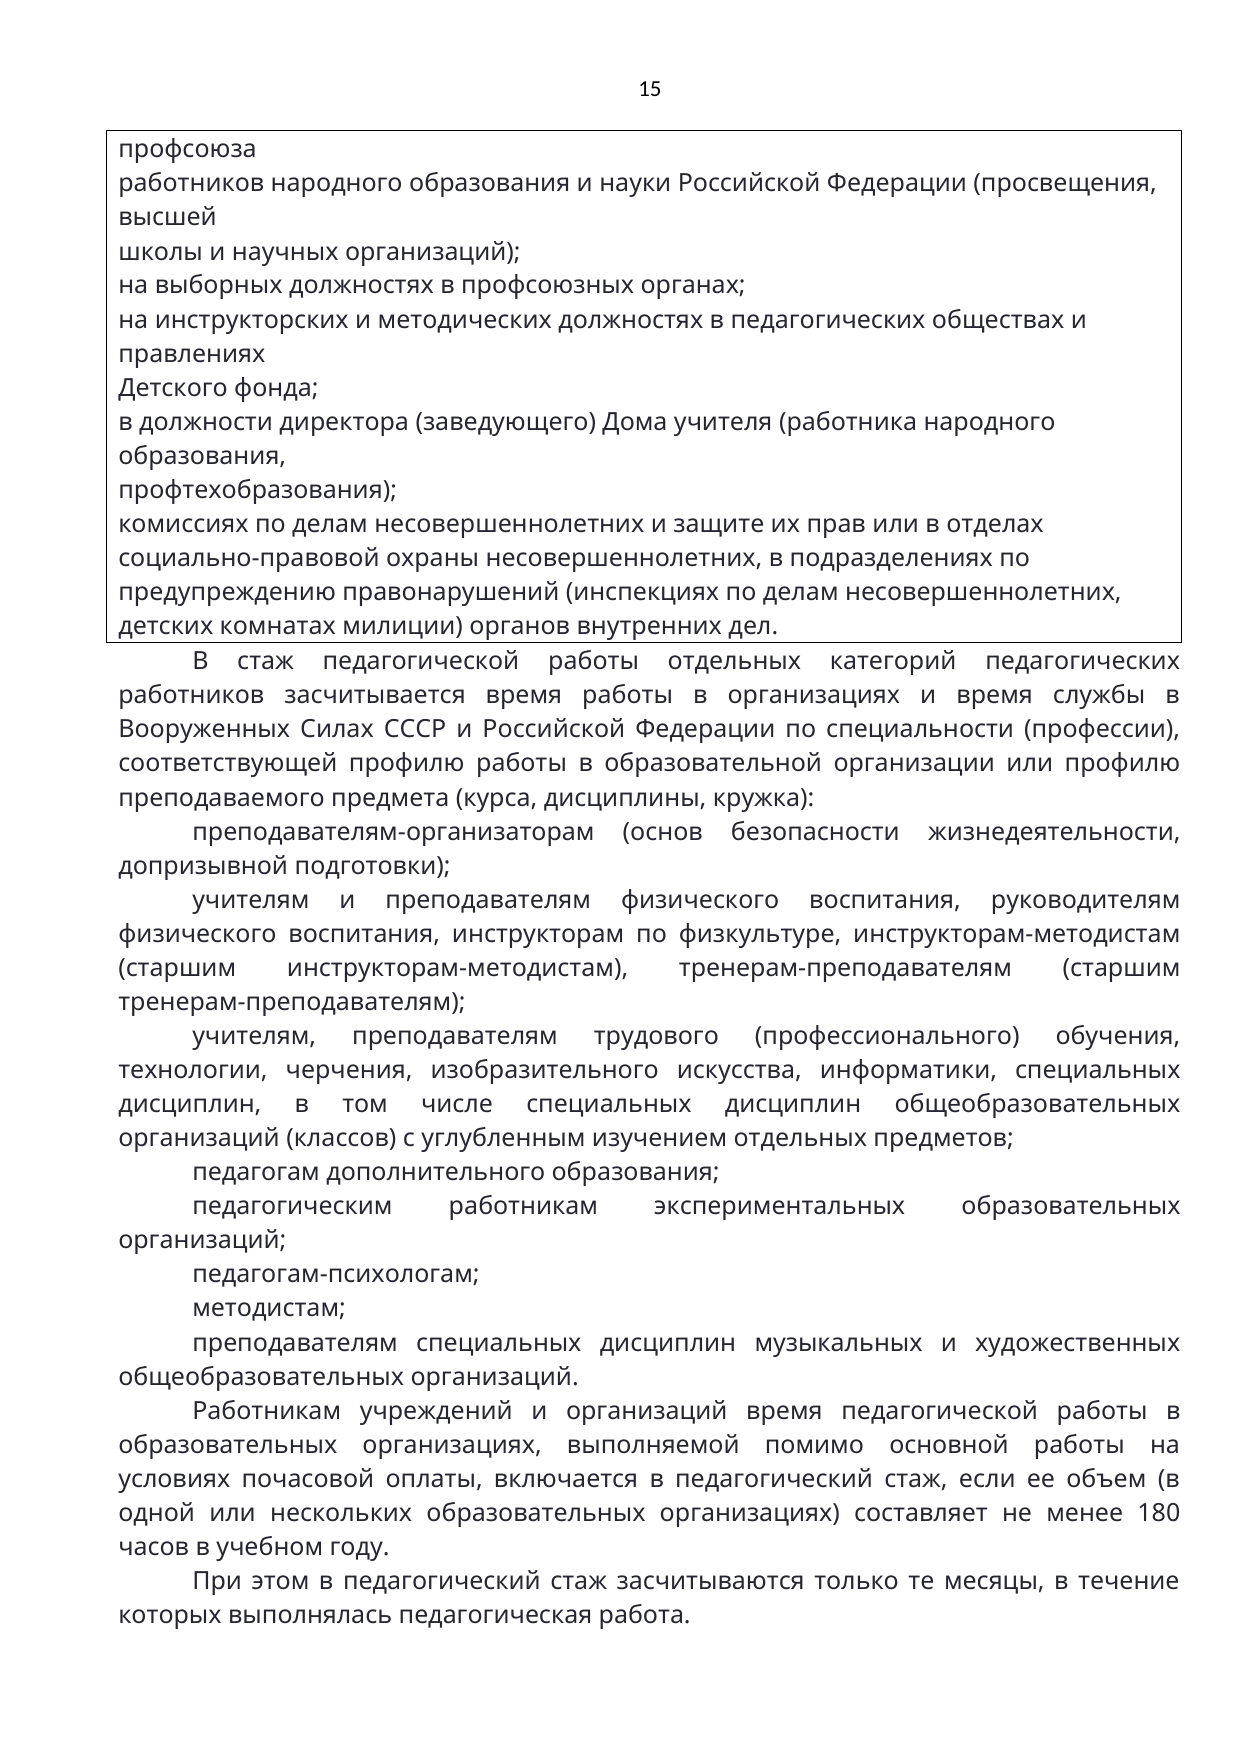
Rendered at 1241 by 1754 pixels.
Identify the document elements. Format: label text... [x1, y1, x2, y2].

text учителям, преподавателям трудового (профессионального) обучения, технологии, черчения, изобразительного искусства, информатики, специальных дисциплин, в том числе специальных дисциплин общеобразовательных организаций (классов) с углубленным изучением отдельных предметов; [118, 1018, 1181, 1154]
text педагогам дополнительного образования; [118, 1154, 1181, 1188]
text учителям и преподавателям физического воспитания, руководителям физического воспитания, инструкторам по физкультуре, инструкторам-методистам (старшим инструкторам-методистам), тренерам-преподавателям (старшим тренерам-преподавателям); [118, 881, 1181, 1018]
text методистам; [118, 1290, 1181, 1324]
text педагогическим работникам экспериментальных образовательных организаций; [118, 1188, 1181, 1256]
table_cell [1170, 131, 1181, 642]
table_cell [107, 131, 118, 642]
text В стаж педагогической работы отдельных категорий педагогических работников засчитывается время работы в организациях и время службы в Вооруженных Силах СССР и Российской Федерации по специальности (профессии), соответствующей профилю работы в образовательной организации или профилю преподаваемого предмета (курса, дисциплины, кружка): [118, 643, 1181, 813]
text преподавателям специальных дисциплин музыкальных и художественных общеобразовательных организаций. [118, 1324, 1181, 1392]
text Работникам учреждений и организаций время педагогической работы в образовательных организациях, выполняемой помимо основной работы на условиях почасовой оплаты, включается в педагогический стаж, если ее объем (в одной или нескольких образовательных организациях) составляет не менее 180 часов в учебном году. [118, 1392, 1181, 1563]
text педагогам-психологам; [118, 1256, 1181, 1290]
text При этом в педагогический стаж засчитываются только те месяцы, в течение которых выполнялась педагогическая работа. [118, 1563, 1181, 1631]
text преподавателям-организаторам (основ безопасности жизнедеятельности, допризывной подготовки); [118, 813, 1181, 881]
